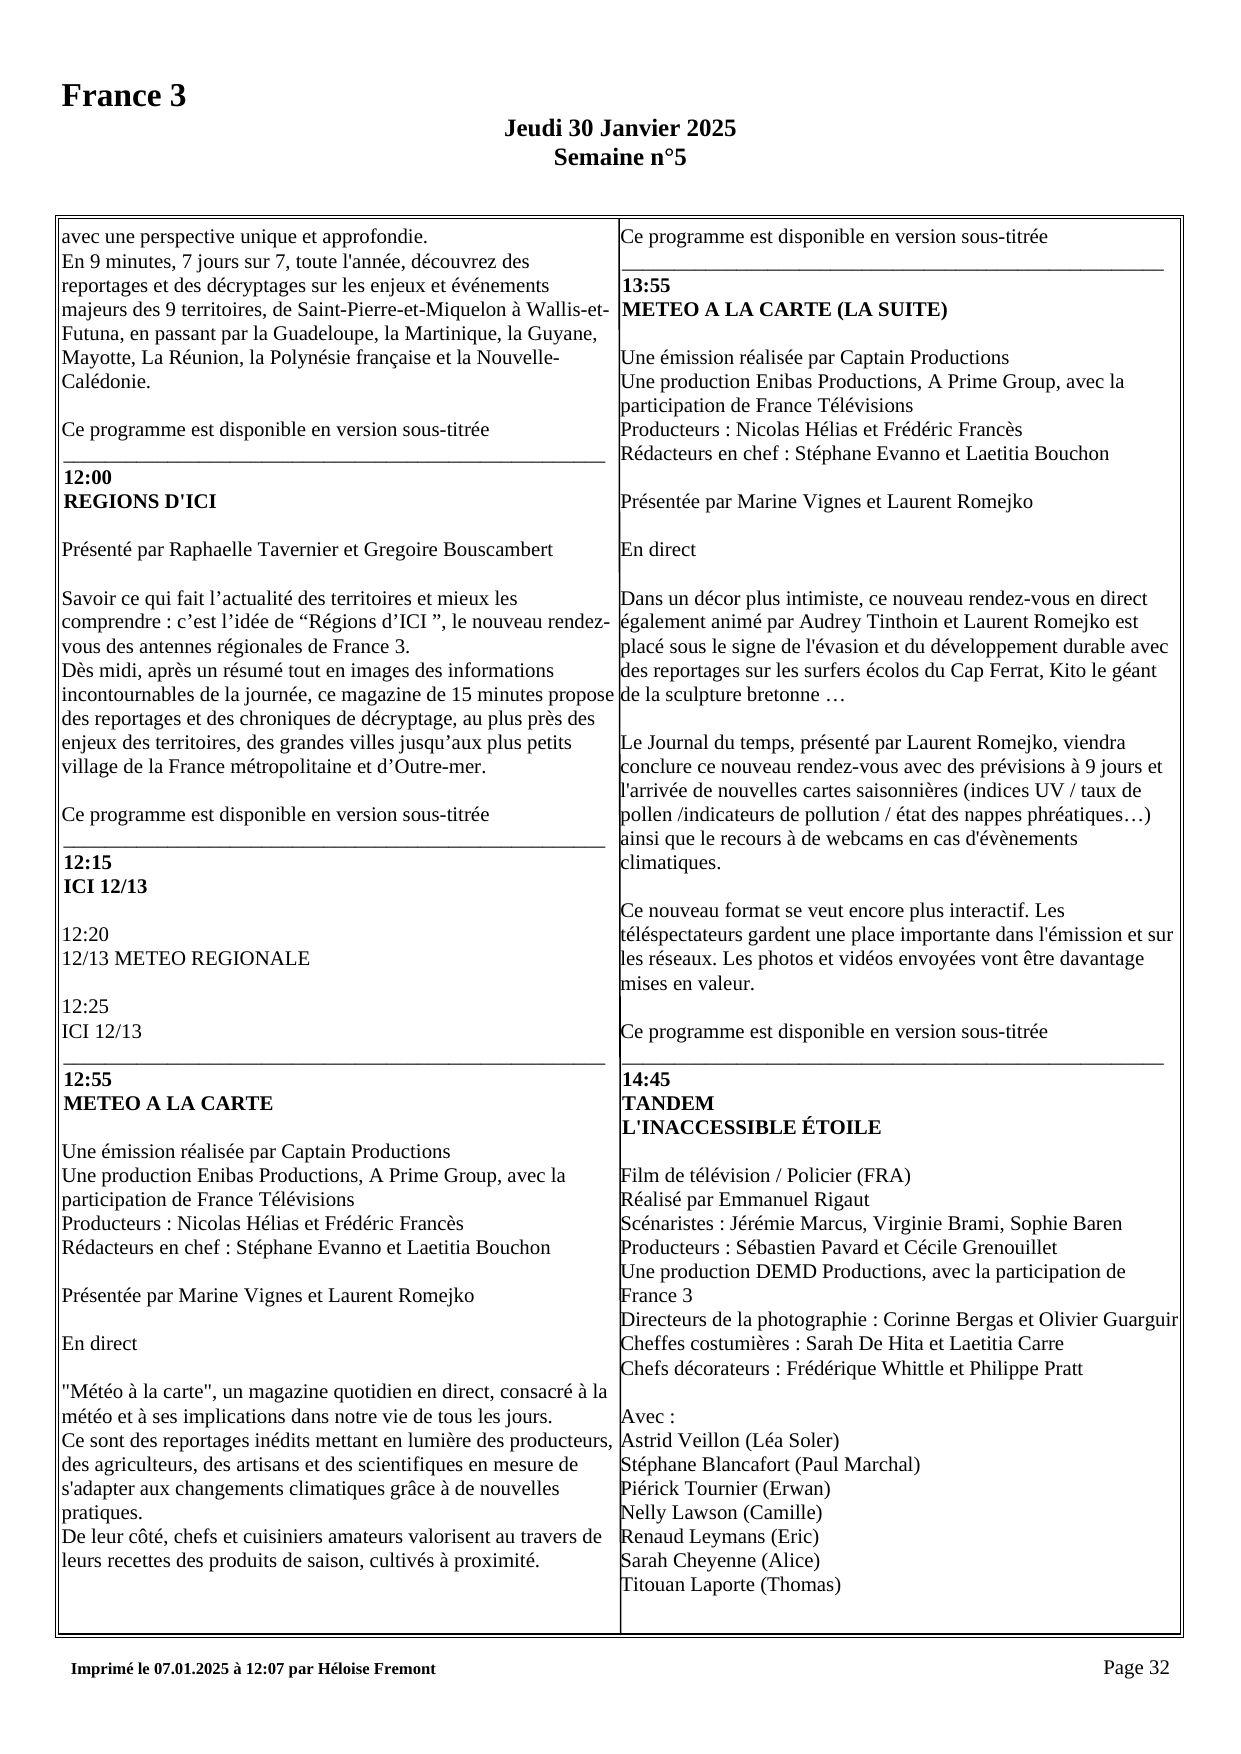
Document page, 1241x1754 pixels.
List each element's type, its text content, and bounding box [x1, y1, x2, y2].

text ____________________________________________________ [622, 1043, 1179, 1067]
text L'INACCESSIBLE ÉTOILE [622, 1115, 1179, 1139]
text 12:55 [63, 1067, 620, 1091]
text ____________________________________________________ [63, 826, 620, 850]
text ____________________________________________________ [63, 441, 620, 465]
text Présenté par Raphaelle Tavernier et Gregoire Bouscambert Savoir ce qui fait l’actualité des territoires et mieux les comprendre : c’est l’idée de “Régions d’ICI ”, le nouveau rendez-vous des antennes régionales de France 3. Dès midi, après un résumé tout en images des informations incontournables de la journée, ce magazine de 15 minutes propose des reportages et des chroniques de décryptage, au plus près des enjeux des territoires, des grandes villes jusqu’aux plus petits village de la France métropolitaine et d’Outre-mer. [61, 513, 620, 778]
text Une émission réalisée par Captain Productions Une production Enibas Productions, A Prime Group, avec la participation de France Télévisions Producteurs : Nicolas Hélias et Frédéric Francès Rédacteurs en chef : Stéphane Evanno et Laetitia Bouchon Présentée par Marine Vignes et Laurent Romejko En direct "Météo à la carte", un magazine quotidien en direct, consacré à la météo et à ses implications dans notre vie de tous les jours. Ce sont des reportages inédits mettant en lumière des producteurs, des agriculteurs, des artisans et des scientifiques en mesure de s'adapter aux changements climatiques grâce à de nouvelles pratiques. De leur côté, chefs et cuisiniers amateurs valorisent au travers de leurs recettes des produits de saison, cultivés à proximité. [61, 1115, 620, 1620]
text REGIONS D'ICI [63, 489, 620, 513]
text Ce programme est disponible en version sous-titrée [620, 1018, 1179, 1043]
text ICI 12/13 [63, 874, 620, 898]
text METEO A LA CARTE [63, 1091, 620, 1115]
text TANDEM [622, 1091, 1179, 1115]
text 12:20 12/13 METEO REGIONALE 12:25 ICI 12/13 [61, 898, 620, 1043]
text ____________________________________________________ [63, 1043, 620, 1067]
text Ce programme est disponible en version sous-titrée [61, 802, 620, 826]
text Ce programme est disponible en version sous-titrée [620, 224, 1179, 248]
text ____________________________________________________ [622, 248, 1179, 273]
text Une émission réalisée par Captain Productions Une production Enibas Productions, A Prime Group, avec la participation de France Télévisions Producteurs : Nicolas Hélias et Frédéric Francès Rédacteurs en chef : Stéphane Evanno et Laetitia Bouchon Présentée par Marine Vignes et Laurent Romejko En direct Dans un décor plus intimiste, ce nouveau rendez-vous en direct également animé par Audrey Tinthoin et Laurent Romejko est placé sous le signe de l'évasion et du développement durable avec des reportages sur les surfers écolos du Cap Ferrat, Kito le géant de la sculpture bretonne … Le Journal du temps, présenté par Laurent Romejko, viendra conclure ce nouveau rendez-vous avec des prévisions à 9 jours et l'arrivée de nouvelles cartes saisonnières (indices UV / taux de pollen /indicateurs de pollution / état des nappes phréatiques…) ainsi que le recours à de webcams en cas d'évènements climatiques. Ce nouveau format se veut encore plus interactif. Les téléspectateurs gardent une place importante dans l'émission et sur les réseaux. Les photos et vidéos envoyées vont être davantage mises en valeur. [620, 321, 1179, 994]
text 13:55 [622, 273, 1179, 297]
text 12:15 [63, 850, 620, 874]
text Ce programme est disponible en version sous-titrée [61, 417, 620, 441]
text 12:00 [63, 465, 620, 489]
text METEO A LA CARTE (LA SUITE) [622, 297, 1179, 321]
text 14:45 [622, 1067, 1179, 1091]
